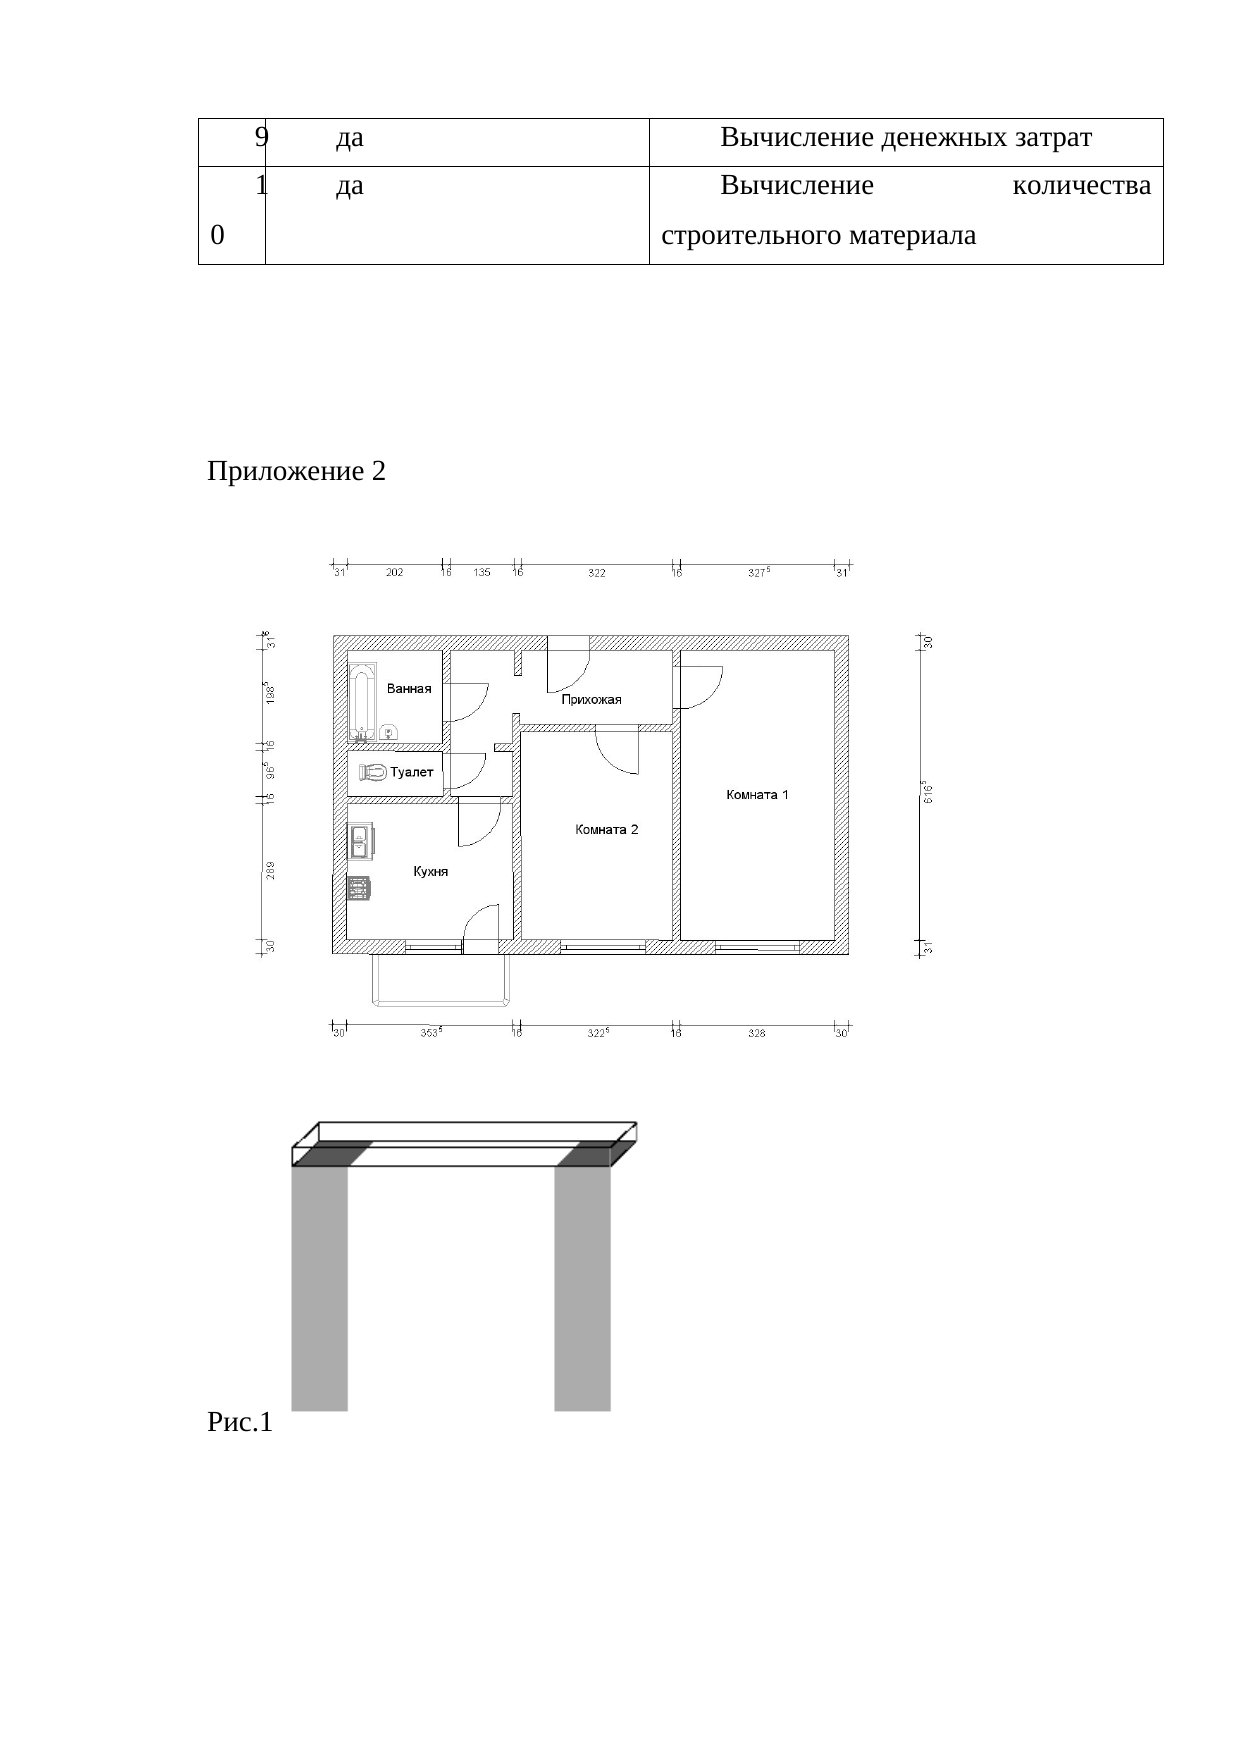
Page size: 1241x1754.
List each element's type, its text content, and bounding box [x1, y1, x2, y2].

table_cell да [266, 119, 649, 166]
picture [206, 532, 967, 1050]
table_cell да [266, 167, 649, 264]
picture [273, 1092, 669, 1432]
text Приложение 2 [148, 453, 1152, 487]
table_cell Вычисление количества строительного материала [650, 167, 1163, 264]
table_cell 9 [199, 119, 265, 166]
table_cell 10 [199, 167, 265, 264]
table_cell Вычисление денежных затрат [650, 119, 1163, 166]
